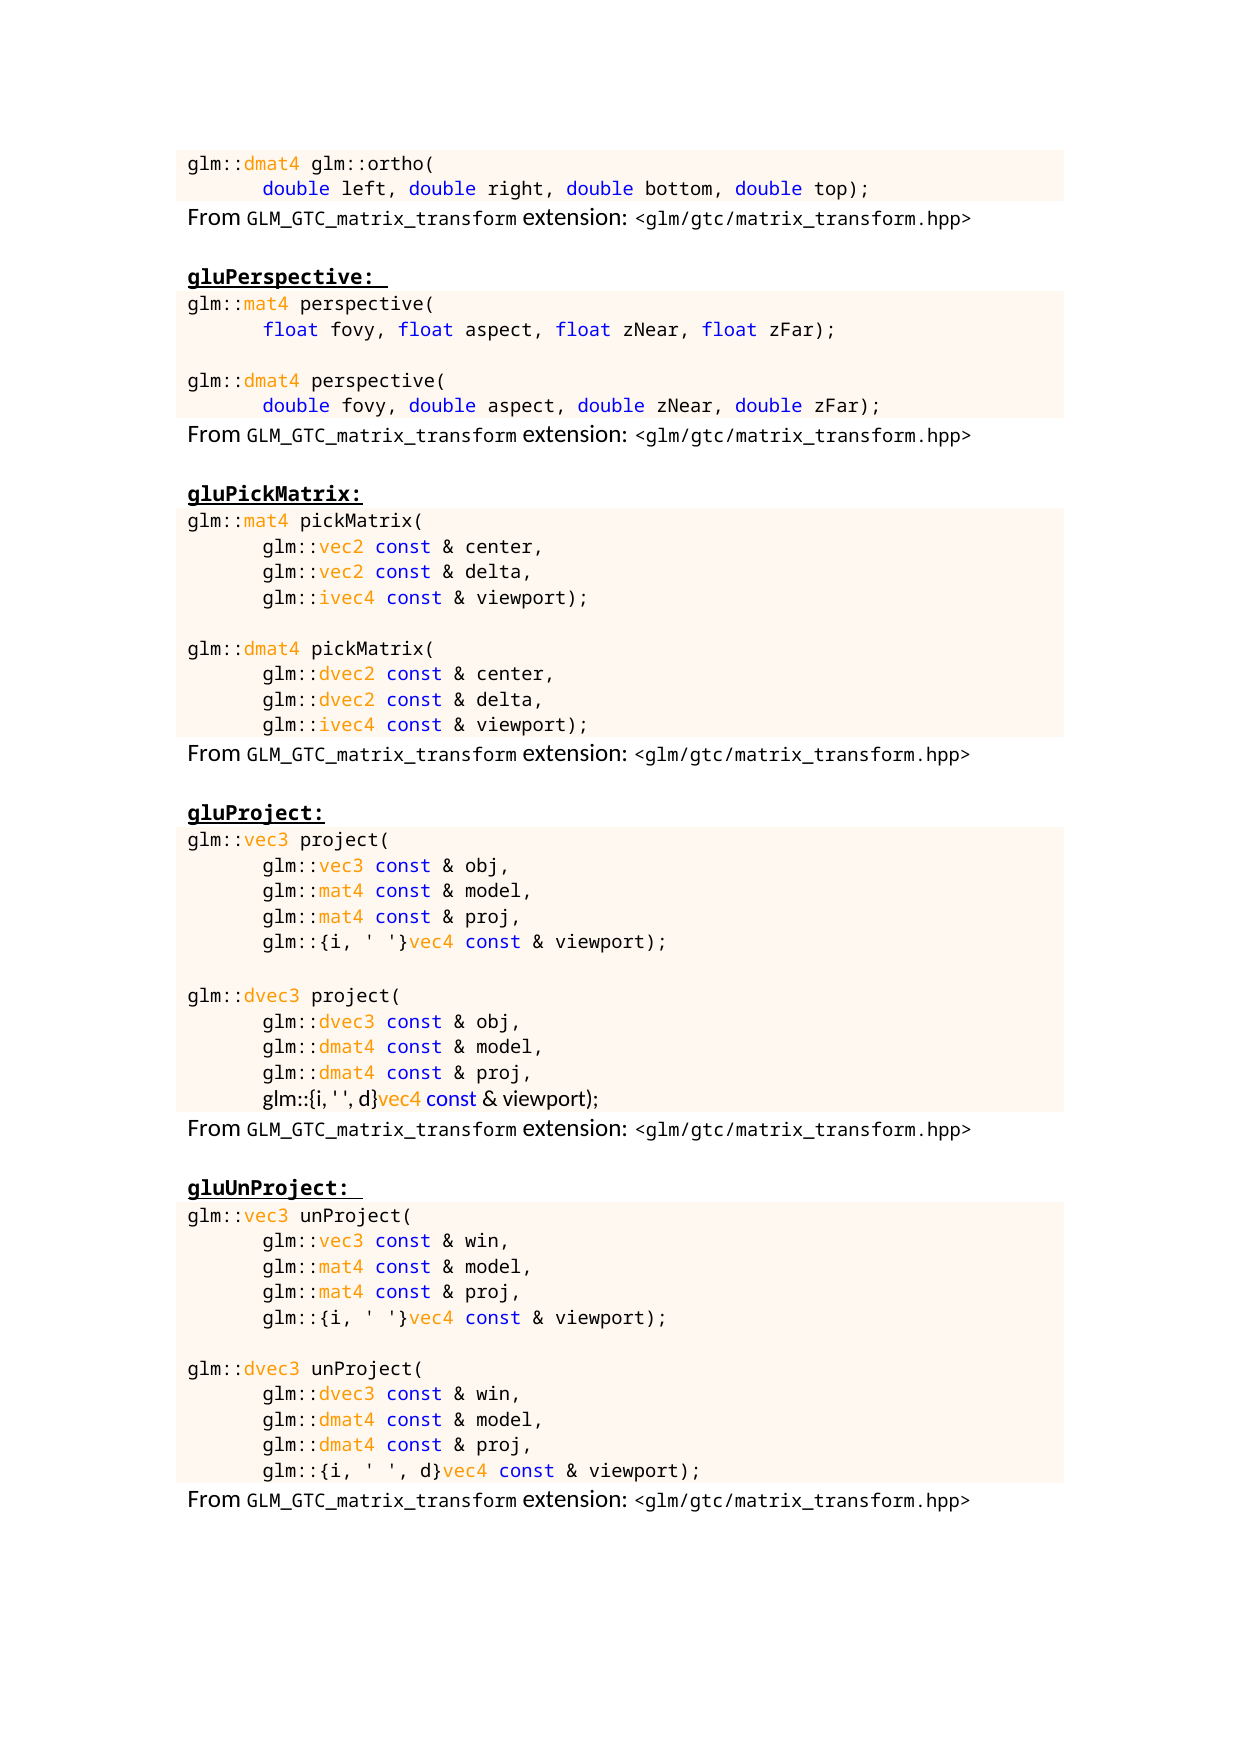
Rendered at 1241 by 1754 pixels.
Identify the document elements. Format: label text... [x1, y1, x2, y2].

table_header glm::mat4 perspective( float fovy, float aspect, float zNear, float zFar); glm::dmat4 perspective( double fovy, double aspect, double zNear, double zFar); [176, 291, 1064, 418]
text gluPickMatrix: [187, 479, 1053, 508]
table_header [176, 150, 1064, 201]
text From GLM_GTC_matrix_transform extension: <glm/gtc/matrix_transform.hpp> [187, 418, 1053, 449]
text gluUnProject: [187, 1173, 1053, 1202]
text From GLM_GTC_matrix_transform extension: <glm/gtc/matrix_transform.hpp> [187, 737, 1053, 768]
table_header glm::vec3 unProject( glm::vec3 const & win, glm::mat4 const & model, glm::mat4 const & proj, glm::{i, ' '}vec4 const & viewport); glm::dvec3 unProject( glm::dvec3 const & win, glm::dmat4 const & model, glm::dmat4 const & proj, glm::{i, ' ', d}vec4 const & viewport); [176, 1202, 1064, 1483]
text From GLM_GTC_matrix_transform extension: <glm/gtc/matrix_transform.hpp> [187, 1483, 1053, 1513]
table_header glm::vec3 project( glm::vec3 const & obj, glm::mat4 const & model, glm::mat4 const & proj, glm::{i, ' '}vec4 const & viewport); glm::dvec3 project( glm::dvec3 const & obj, glm::dmat4 const & model, glm::dmat4 const & proj, glm::{i, ' ', d}vec4 const & viewport); [176, 827, 1064, 1112]
text gluProject: [187, 798, 1053, 827]
table_header glm::mat4 pickMatrix( glm::vec2 const & center, glm::vec2 const & delta, glm::ivec4 const & viewport); glm::dmat4 pickMatrix( glm::dvec2 const & center, glm::dvec2 const & delta, glm::ivec4 const & viewport); [176, 508, 1064, 737]
text From GLM_GTC_matrix_transform extension: <glm/gtc/matrix_transform.hpp> [187, 1112, 1053, 1143]
text From GLM_GTC_matrix_transform extension: <glm/gtc/matrix_transform.hpp> [187, 201, 1053, 232]
text gluPerspective: [187, 262, 1053, 291]
